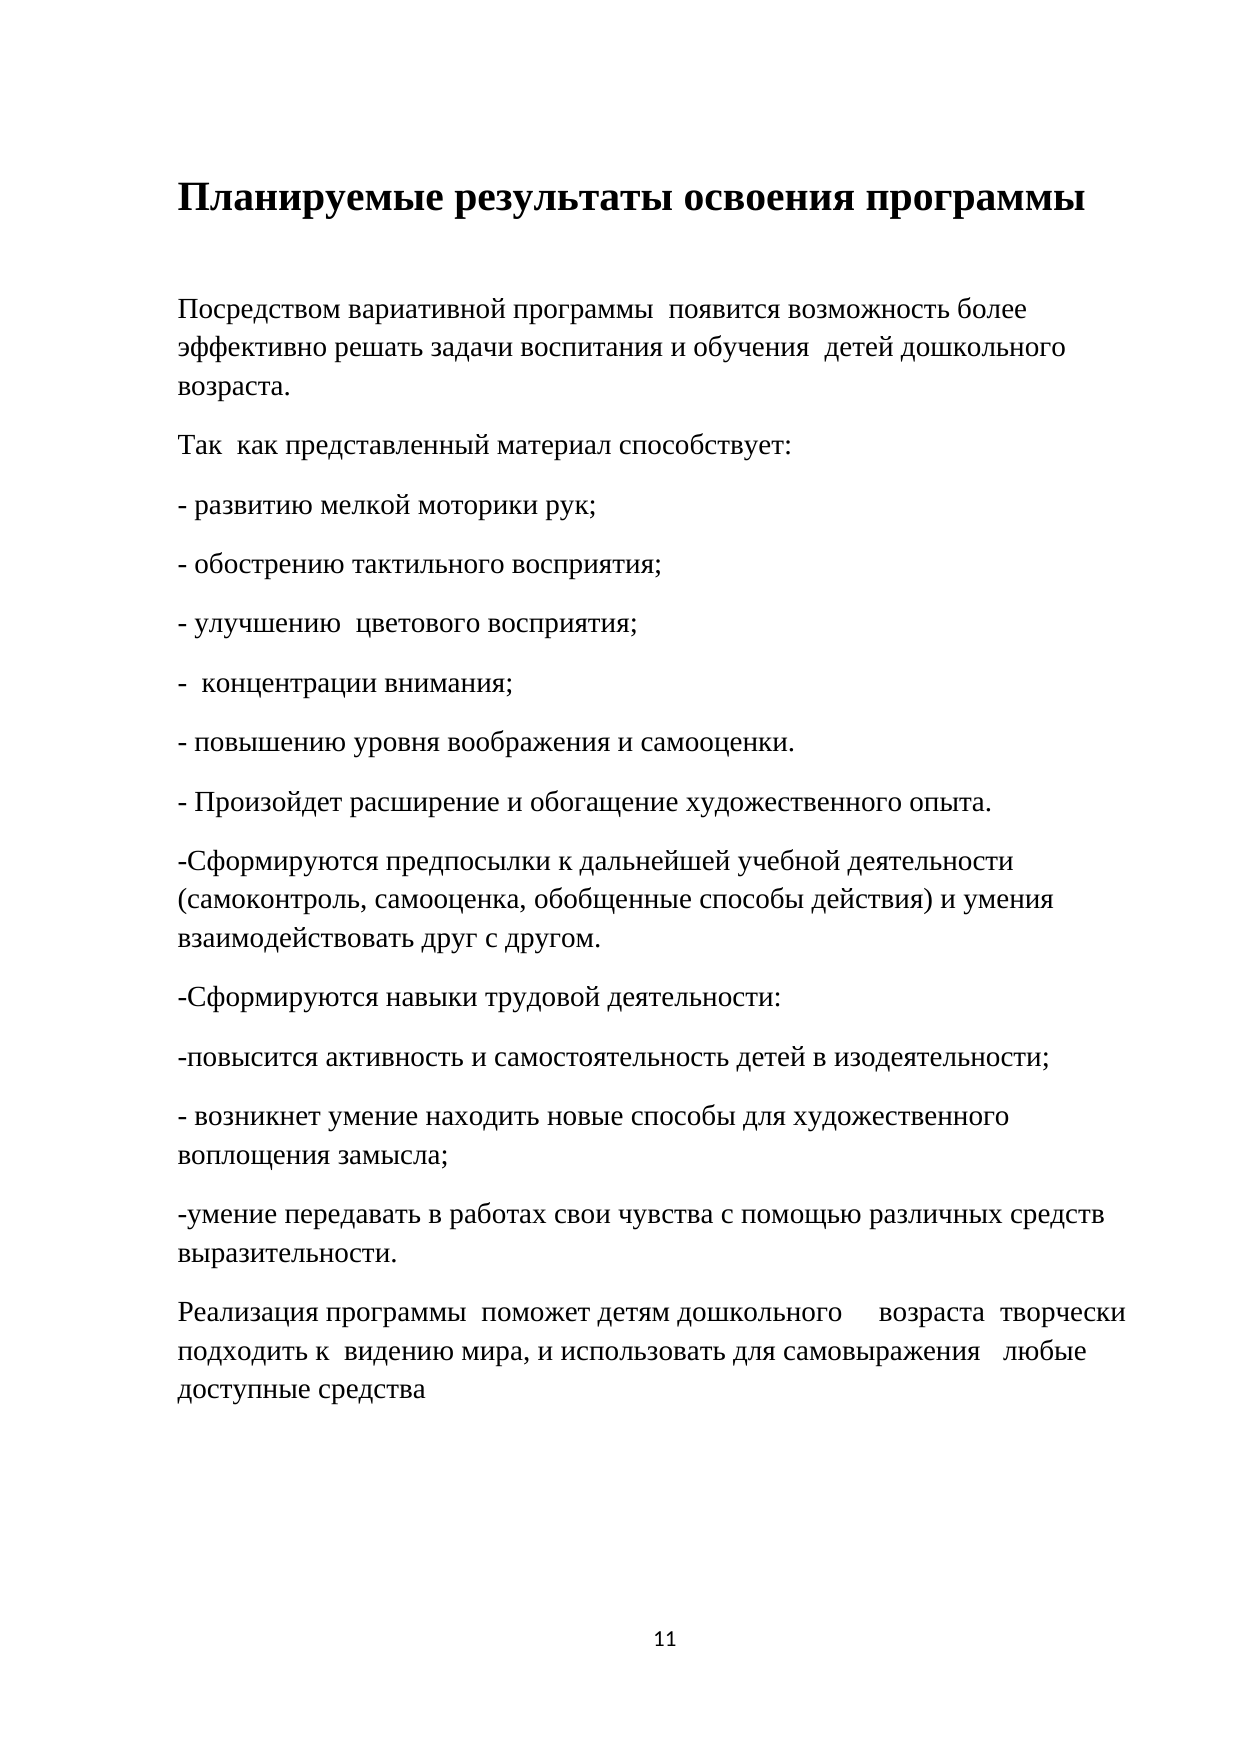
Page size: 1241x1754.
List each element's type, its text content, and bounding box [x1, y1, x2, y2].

text -повысится активность и самостоятельность детей в изодеятельности; [177, 1039, 1152, 1072]
text Планируемые результаты освоения программы [177, 171, 1152, 219]
text - Произойдет расширение и обогащение художественного опыта. [177, 784, 1152, 817]
text -умение передавать в работах свои чувства с помощью различных средств выразительности. [177, 1196, 1152, 1268]
text - концентрации внимания; [177, 665, 1152, 698]
text - обострению тактильного восприятия; [177, 546, 1152, 580]
text Реализация программы поможет детям дошкольного возраста творчески подходить к видению мира, и использовать для самовыражения любые доступные средства [177, 1294, 1152, 1405]
text - улучшению цветового восприятия; [177, 606, 1152, 639]
text - повышению уровня воображения и самооценки. [177, 724, 1152, 758]
text -Сформируются навыки трудовой деятельности: [177, 979, 1152, 1013]
text - развитию мелкой моторики рук; [177, 487, 1152, 520]
text - возникнет умение находить новые способы для художественного воплощения замысла; [177, 1098, 1152, 1170]
text Так как представленный материал способствует: [177, 427, 1152, 461]
text Посредством вариативной программы появится возможность более эффективно решать задачи воспитания и обучения детей дошкольного возраста. [177, 291, 1152, 402]
text -Сформируются предпосылки к дальнейшей учебной деятельности (самоконтроль, самооценка, обобщенные способы действия) и умения взаимодействовать друг с другом. [177, 843, 1152, 954]
